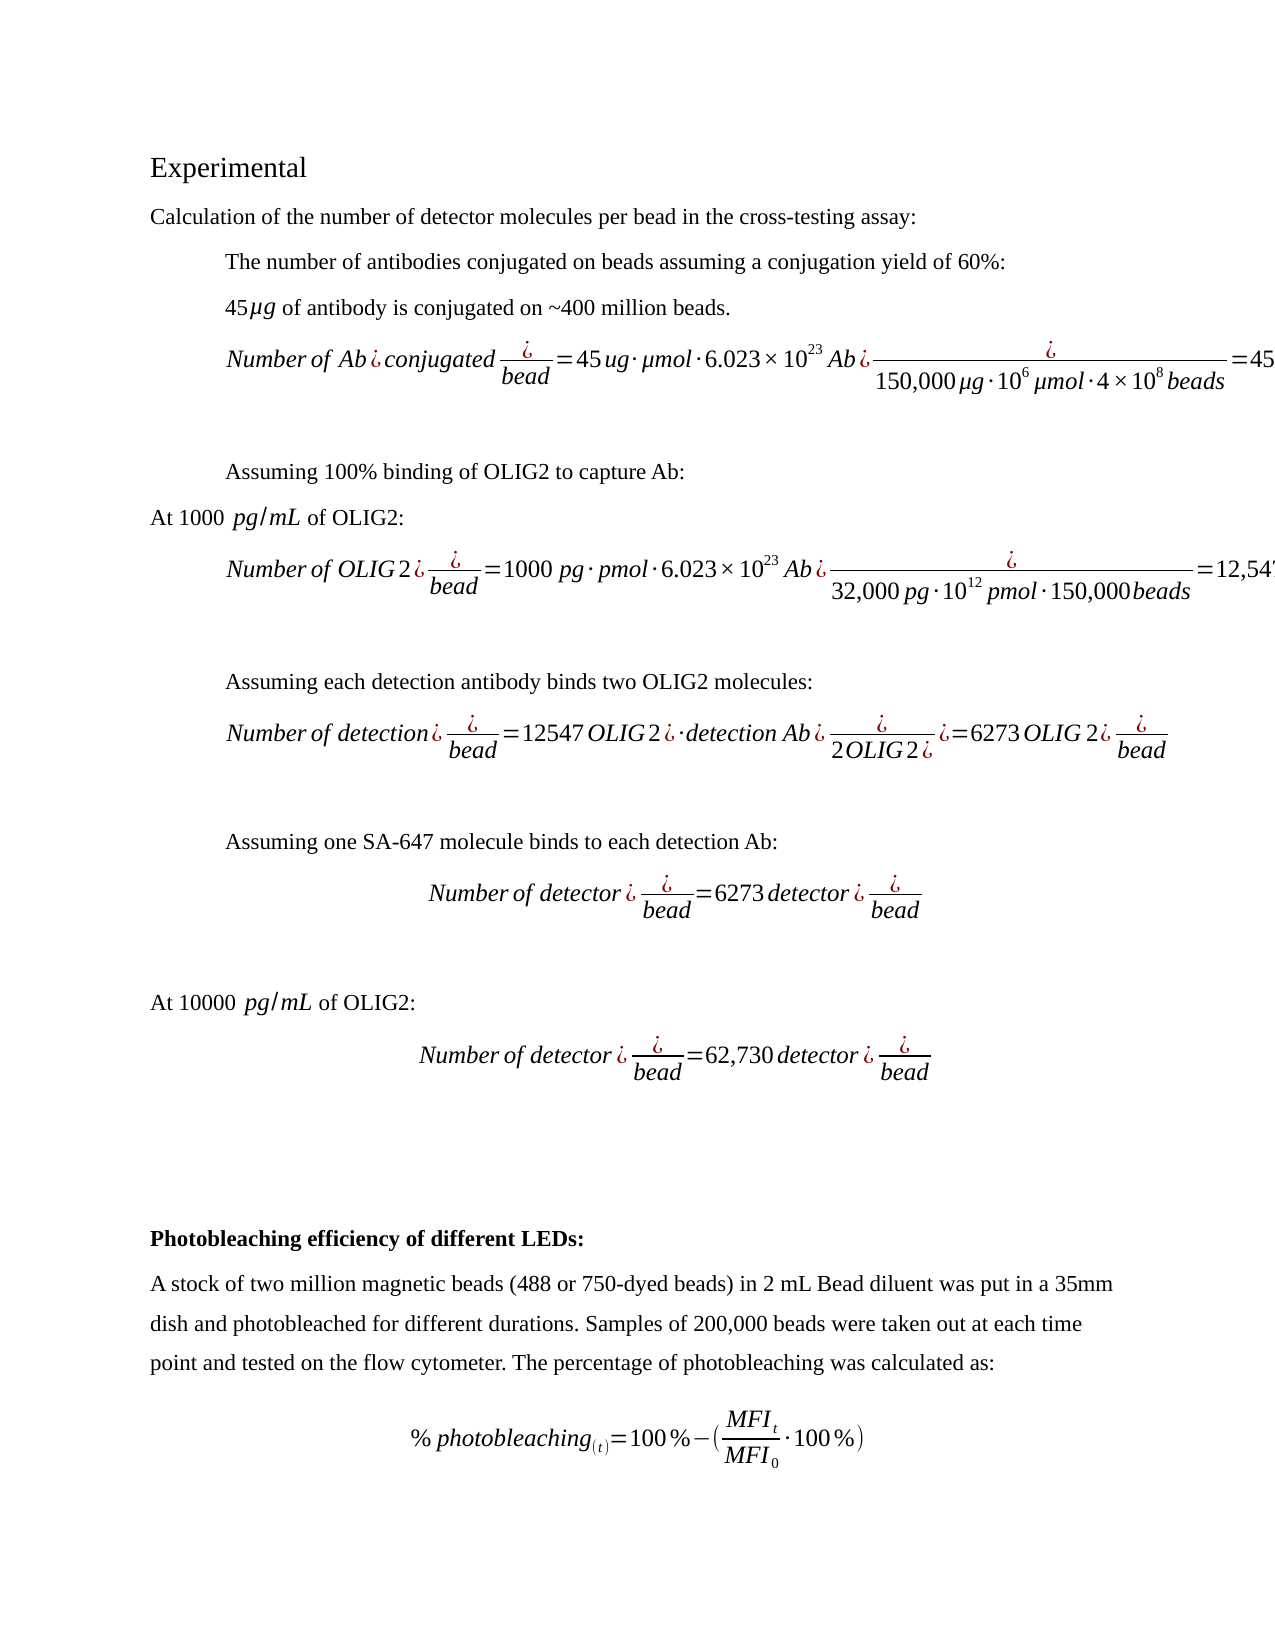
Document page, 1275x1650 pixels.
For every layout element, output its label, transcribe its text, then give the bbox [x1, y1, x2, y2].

text The number of antibodies conjugated on beads assuming a conjugation yield of 60%: [150, 248, 1125, 274]
text 45 of antibody is conjugated on ~400 million beads. [150, 293, 1125, 321]
text Assuming each detection antibody binds two OLIG2 molecules: [150, 668, 1125, 694]
text At 1000 of OLIG2: [150, 503, 1125, 531]
text At 10000 of OLIG2: [150, 988, 1125, 1016]
text A stock of two million magnetic beads (488 or 750-dyed beads) in 2 mL Bead diluent was put in a 35mm dish and photobleached for different durations. Samples of 200,000 beads were taken out at each time point and tested on the flow cytometer. The percentage of photobleaching was calculated as: [150, 1271, 1125, 1376]
text Assuming 100% binding of OLIG2 to capture Ab: [150, 458, 1125, 484]
text Assuming one SA-647 molecule binds to each detection Ab: [150, 828, 1125, 855]
text Experimental [150, 150, 1125, 183]
text Calculation of the number of detector molecules per bead in the cross-testing assay: [150, 203, 1125, 229]
text Photobleaching efficiency of different LEDs: [150, 1225, 1125, 1252]
